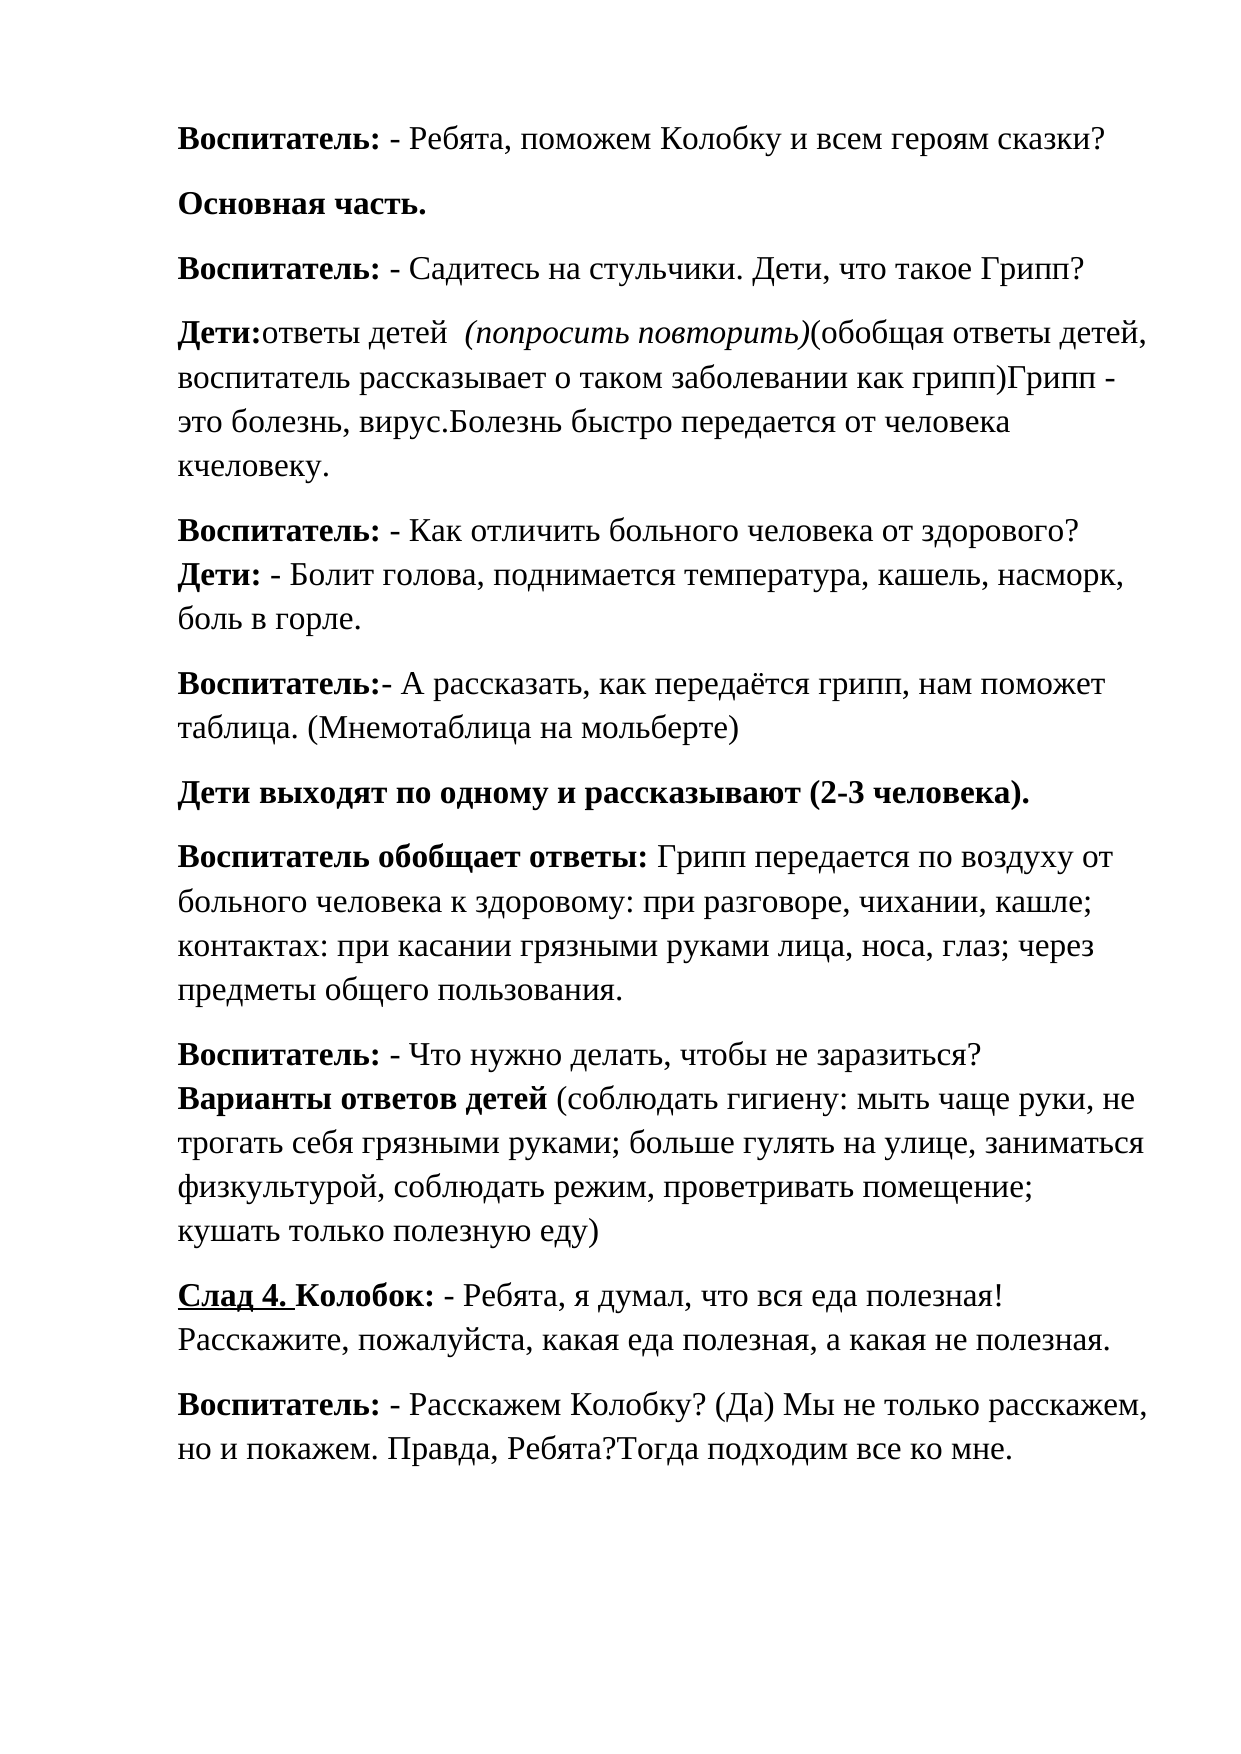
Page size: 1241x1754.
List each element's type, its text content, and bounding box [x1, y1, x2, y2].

text Воспитатель: - Садитесь на стульчики. Дети, что такое Грипп? [177, 248, 1152, 286]
text Воспитатель: - Как отличить больного человека от здорового? Дети: - Болит голова, поднимается температура, кашель, насморк, боль в горле. [177, 510, 1152, 636]
text Основная часть. [177, 183, 1152, 221]
text Воспитатель:- А рассказать, как передаётся грипп, нам поможет таблица. (Мнемотаблица на мольберте) [177, 663, 1152, 745]
text Воспитатель: - Расскажем Колобку? (Да) Мы не только расскажем, но и покажем. Правда, Ребята?Тогда подходим все ко мне. [177, 1384, 1152, 1466]
text Слад 4. Колобок: - Ребята, я думал, что вся еда полезная!Расскажите, пожалуйста, какая еда полезная, а какая не полезная. [177, 1275, 1152, 1357]
text Воспитатель обобщает ответы: Грипп передается по воздуху от больного человека к здоровому: при разговоре, чихании, кашле; контактах: при касании грязными руками лица, носа, глаз; через предметы общего пользования. [177, 837, 1152, 1007]
text Воспитатель: - Что нужно делать, чтобы не заразиться? Варианты ответов детей (соблюдать гигиену: мыть чаще руки, не трогать себя грязными руками; больше гулять на улице, заниматься физкультурой, соблюдать режим, проветривать помещение; кушать только полезную еду) [177, 1034, 1152, 1248]
text Дети:ответы детей (попросить повторить)(обобщая ответы детей, воспитатель рассказывает о таком заболевании как грипп)Грипп - это болезнь, вирус.Болезнь быстро передается от человека кчеловеку. [177, 313, 1152, 483]
text Воспитатель: - Ребята, поможем Колобку и всем героям сказки? [177, 118, 1152, 156]
text Дети выходят по одному и рассказывают (2-3 человека). [177, 772, 1152, 810]
